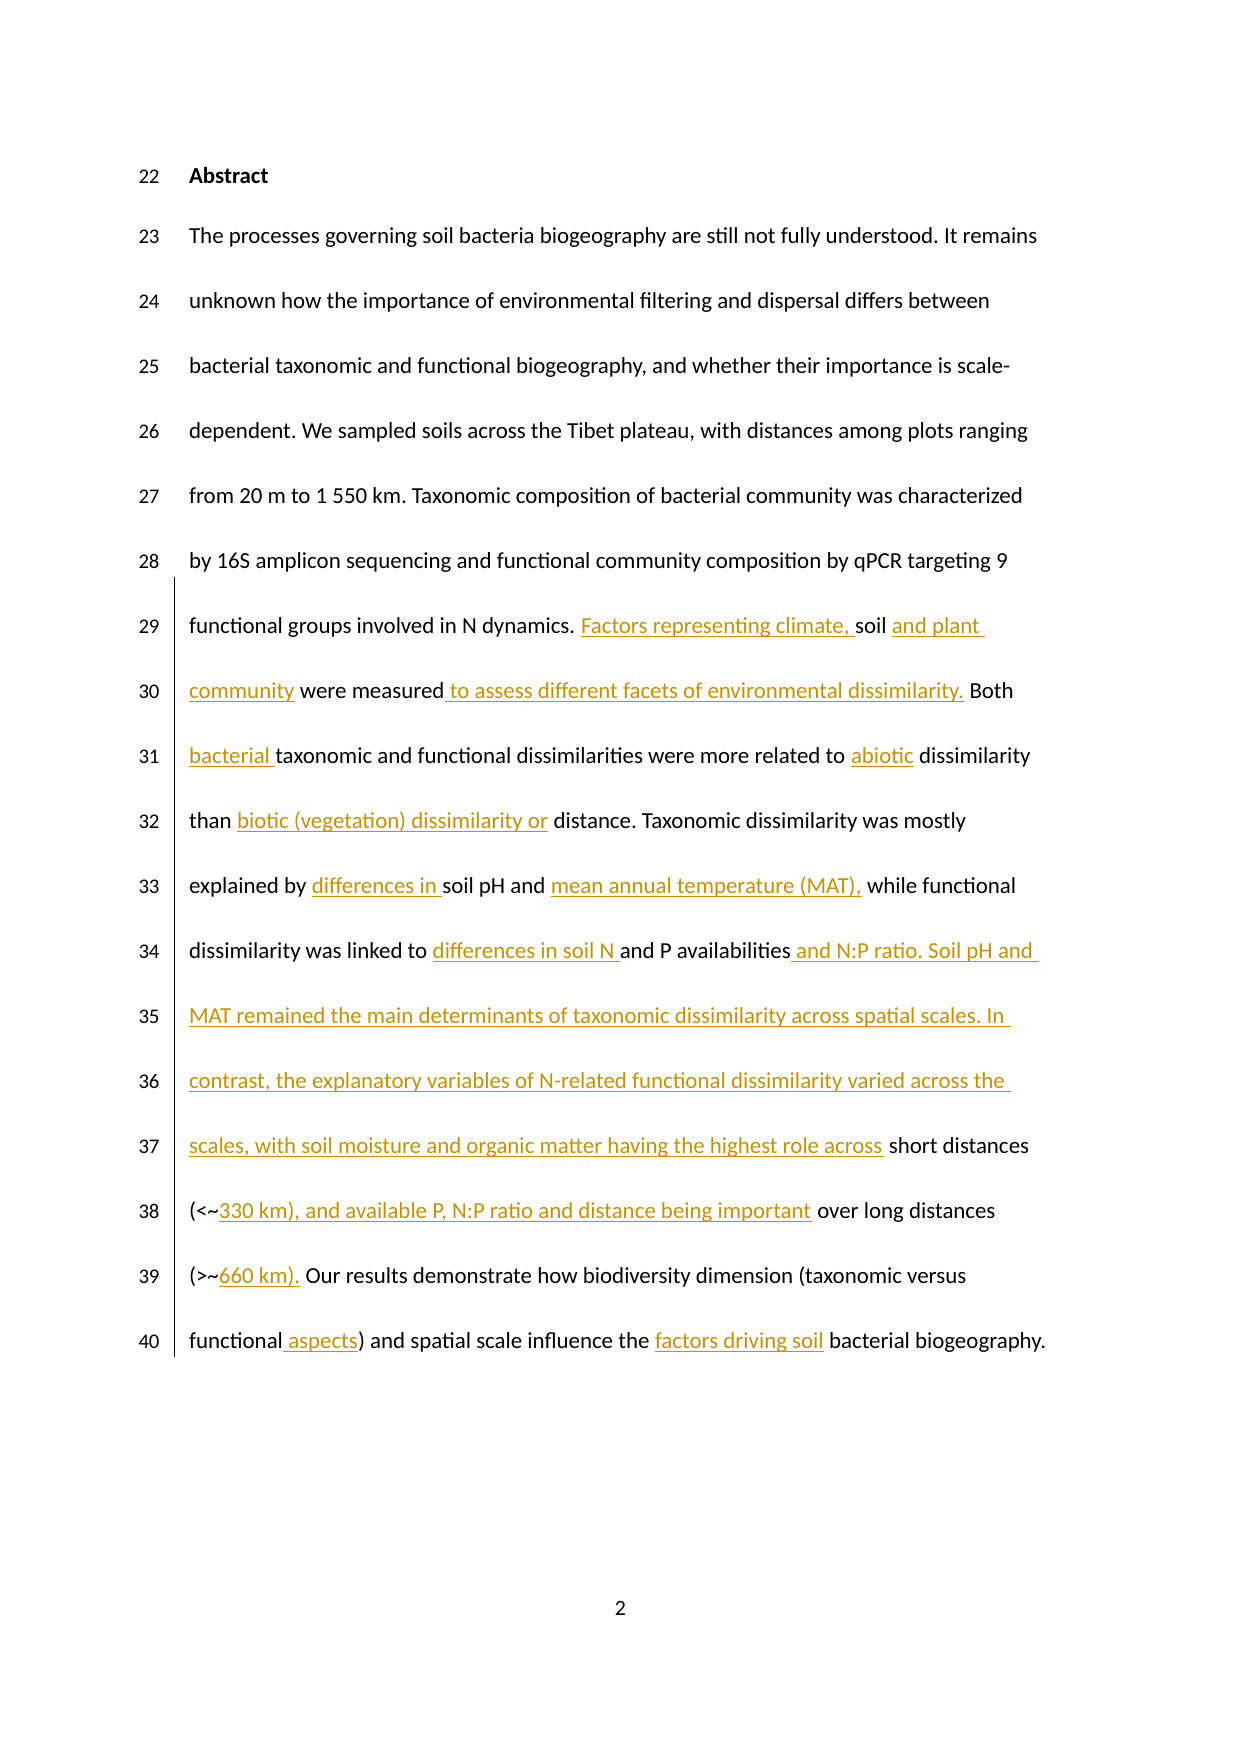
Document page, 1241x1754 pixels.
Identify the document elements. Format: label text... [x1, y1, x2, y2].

text The processes governing soil bacteria biogeography are still not fully understood. It remains unknown how the importance of environmental filtering and dispersal differs between bacterial taxonomic and functional biogeography, and whether their importance is scale-dependent. We sampled soils across the Tibet plateau, with distances among plots ranging from 20 m to 1 550 km. Taxonomic composition of bacterial community was characterized by 16S amplicon sequencing and functional community composition by qPCR targeting 9 functional groups involved in N dynamics. soil were measured Both taxonomic and functional dissimilarities were more related to dissimilarity than distance. Taxonomic dissimilarity was mostly explained by soil pH and while functional dissimilarity was linked to and P availabilities short distances (<~ over long distances (>~ Our results demonstrate how biodiversity dimension (taxonomic versus functional) and spatial scale influence the bacterial biogeography. [189, 219, 1051, 1357]
text Abstract [189, 159, 1051, 191]
